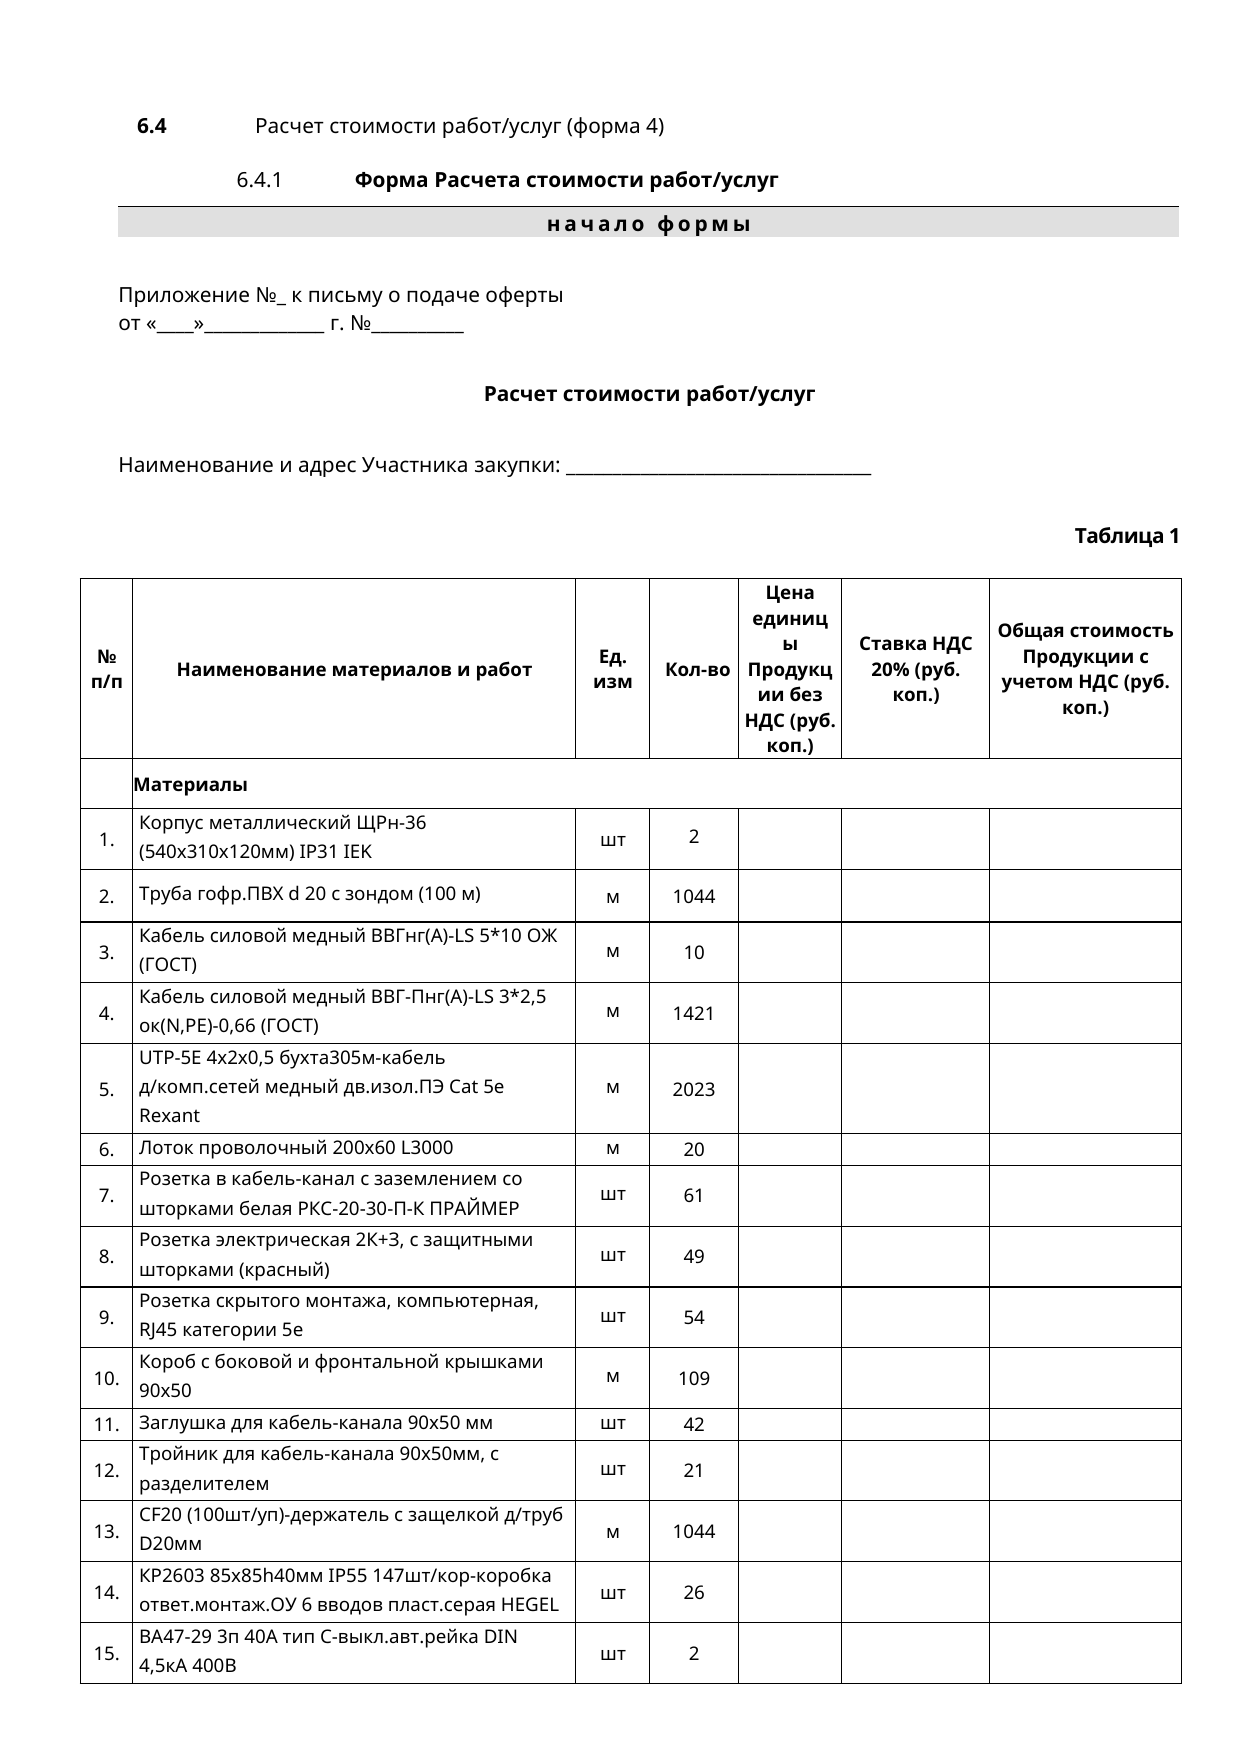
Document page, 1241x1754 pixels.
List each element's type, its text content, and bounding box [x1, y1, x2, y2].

table_cell [739, 1044, 841, 1133]
table_cell 5. [81, 1044, 132, 1133]
table_cell [990, 809, 1181, 869]
table_cell [990, 1623, 1181, 1683]
table_cell [990, 1134, 1181, 1165]
table_cell 3. [81, 923, 132, 982]
table_cell 15. [81, 1623, 132, 1683]
table_cell 54 [650, 1288, 738, 1347]
table_cell [739, 1134, 841, 1165]
text Расчет стоимости работ/услуг [118, 379, 1181, 408]
table_header Наименование материалов и работ [133, 579, 575, 758]
table_cell СF20 (100шт/уп)-держатель с защелкой д/труб D20мм [133, 1501, 575, 1561]
table_cell [842, 1441, 989, 1500]
table_cell [990, 1441, 1181, 1500]
table_header Общая стоимость Продукции с учетом НДС (руб. коп.) [990, 579, 1181, 758]
table_cell [842, 1134, 989, 1165]
table_cell Розетка скрытого монтажа, компьютерная, RJ45 категории 5e [133, 1288, 575, 1347]
table_cell [739, 983, 841, 1043]
table_cell Тройник для кабель-канала 90х50мм, с разделителем [133, 1441, 575, 1500]
table_cell Розетка электрическая 2К+З, с защитными шторками (красный) [133, 1227, 575, 1286]
table_cell [842, 809, 989, 869]
table_cell шт [576, 1409, 649, 1439]
table_cell м [576, 1044, 649, 1133]
table_cell 49 [650, 1227, 738, 1286]
table_cell [990, 1409, 1181, 1439]
table_cell 109 [650, 1348, 738, 1408]
table_cell 26 [650, 1562, 738, 1622]
text Приложение №_ к письму о подаче оферты от «____»_____________ г. №__________ [118, 280, 1181, 337]
subtitle Расчет стоимости работ/услуг (форма 4) [137, 111, 1181, 140]
table_cell 13. [81, 1501, 132, 1561]
table_cell [842, 1227, 989, 1286]
table_cell Розетка в кабель-канал с заземлением со шторками белая РКС-20-30-П-К ПРАЙМЕР [133, 1166, 575, 1226]
table_cell [842, 1623, 989, 1683]
list Форма Расчета стоимости работ/услуг [236, 165, 1181, 193]
table_cell м [576, 1501, 649, 1561]
table_cell [739, 870, 841, 921]
table_cell [739, 1562, 841, 1622]
table_cell шт [576, 1441, 649, 1500]
table_cell [842, 923, 989, 982]
table_cell [739, 1441, 841, 1500]
table_cell Короб с боковой и фронтальной крышками 90х50 [133, 1348, 575, 1408]
table_cell [842, 1288, 989, 1347]
table_cell Кабель силовой медный ВВГнг(A)-LS 5*10 ОЖ (ГОСТ) [133, 923, 575, 982]
table_cell м [576, 1134, 649, 1165]
table_cell [739, 809, 841, 869]
table_cell м [576, 983, 649, 1043]
table_header Ед. изм [576, 579, 649, 758]
table_cell 1044 [650, 1501, 738, 1561]
table_cell [739, 1348, 841, 1408]
table_cell ВА47-29 3п 40А тип С-выкл.авт.рейка DIN 4,5кА 400В [133, 1623, 575, 1683]
table_cell 1. [81, 809, 132, 869]
table_cell 1421 [650, 983, 738, 1043]
table_cell 21 [650, 1441, 738, 1500]
table_cell [842, 1166, 989, 1226]
table_cell [842, 1409, 989, 1439]
table_cell 11. [81, 1409, 132, 1439]
table_cell 2 [650, 1623, 738, 1683]
table_cell 20 [650, 1134, 738, 1165]
table_cell Труба гофр.ПВХ d 20 с зондом (100 м) [133, 870, 575, 921]
table_header Цена единицы Продукции без НДС (руб. коп.) [739, 579, 841, 758]
table_cell [990, 1501, 1181, 1561]
table_cell [990, 1348, 1181, 1408]
table_cell шт [576, 1227, 649, 1286]
table_cell [990, 1227, 1181, 1286]
table_cell Кабель силовой медный ВВГ-Пнг(A)-LS 3*2,5 ок(N,PE)-0,66 (ГОСТ) [133, 983, 575, 1043]
table_cell Корпус металлический ЩРн-36 (540х310х120мм) IP31 IEK [133, 809, 575, 869]
table_cell 12. [81, 1441, 132, 1500]
table_cell [739, 1227, 841, 1286]
table_cell 9. [81, 1288, 132, 1347]
table_cell [990, 1166, 1181, 1226]
table_cell UTP-5E 4х2х0,5 бухта305м-кабель д/комп.сетей медный дв.изол.ПЭ Cat 5е Rexant [133, 1044, 575, 1133]
table_cell 4. [81, 983, 132, 1043]
table_cell [739, 1409, 841, 1439]
table_cell [990, 983, 1181, 1043]
table_cell 6. [81, 1134, 132, 1165]
table_cell шт [576, 1166, 649, 1226]
table_header Ставка НДС 20% (руб. коп.) [842, 579, 989, 758]
table_cell [842, 1044, 989, 1133]
table_header № п/п [81, 579, 132, 758]
table_cell КР2603 85х85h40мм IP55 147шт/кор-коробка ответ.монтаж.ОУ 6 вводов пласт.серая HEGEL [133, 1562, 575, 1622]
table_cell шт [576, 1562, 649, 1622]
text Наименование и адрес Участника закупки: _________________________________ [118, 450, 1181, 479]
table_cell [990, 1044, 1181, 1133]
table_cell [81, 759, 132, 808]
table_cell м [576, 923, 649, 982]
table_cell 42 [650, 1409, 738, 1439]
table_cell [739, 1288, 841, 1347]
table_cell [739, 923, 841, 982]
table_cell [842, 1562, 989, 1622]
table_cell 8. [81, 1227, 132, 1286]
table_cell [739, 1501, 841, 1561]
table_cell [990, 923, 1181, 982]
text начало формы [118, 207, 1179, 237]
table_cell [990, 1288, 1181, 1347]
table_cell [842, 1501, 989, 1561]
table_cell [739, 1166, 841, 1226]
table_cell [990, 1562, 1181, 1622]
table_cell шт [576, 1623, 649, 1683]
table_cell [990, 870, 1181, 921]
table_cell Лоток проволочный 200х60 L3000 [133, 1134, 575, 1165]
table_cell 61 [650, 1166, 738, 1226]
table_cell 2023 [650, 1044, 738, 1133]
table_cell 1044 [650, 870, 738, 921]
table_cell 2 [650, 809, 738, 869]
table_cell 7. [81, 1166, 132, 1226]
text Таблица 1 [118, 521, 1181, 550]
table_cell 10 [650, 923, 738, 982]
table_cell [842, 870, 989, 921]
table_cell Материалы [133, 759, 1181, 808]
table_cell 14. [81, 1562, 132, 1622]
table_cell шт [576, 809, 649, 869]
table_cell [842, 1348, 989, 1408]
table_header Кол-во [650, 579, 738, 758]
table_cell 10. [81, 1348, 132, 1408]
table_cell м [576, 1348, 649, 1408]
table_cell Заглушка для кабель-канала 90х50 мм [133, 1409, 575, 1439]
table_cell 2. [81, 870, 132, 921]
table_cell [842, 983, 989, 1043]
table_cell шт [576, 1288, 649, 1347]
table_cell [739, 1623, 841, 1683]
table_cell м [576, 870, 649, 921]
